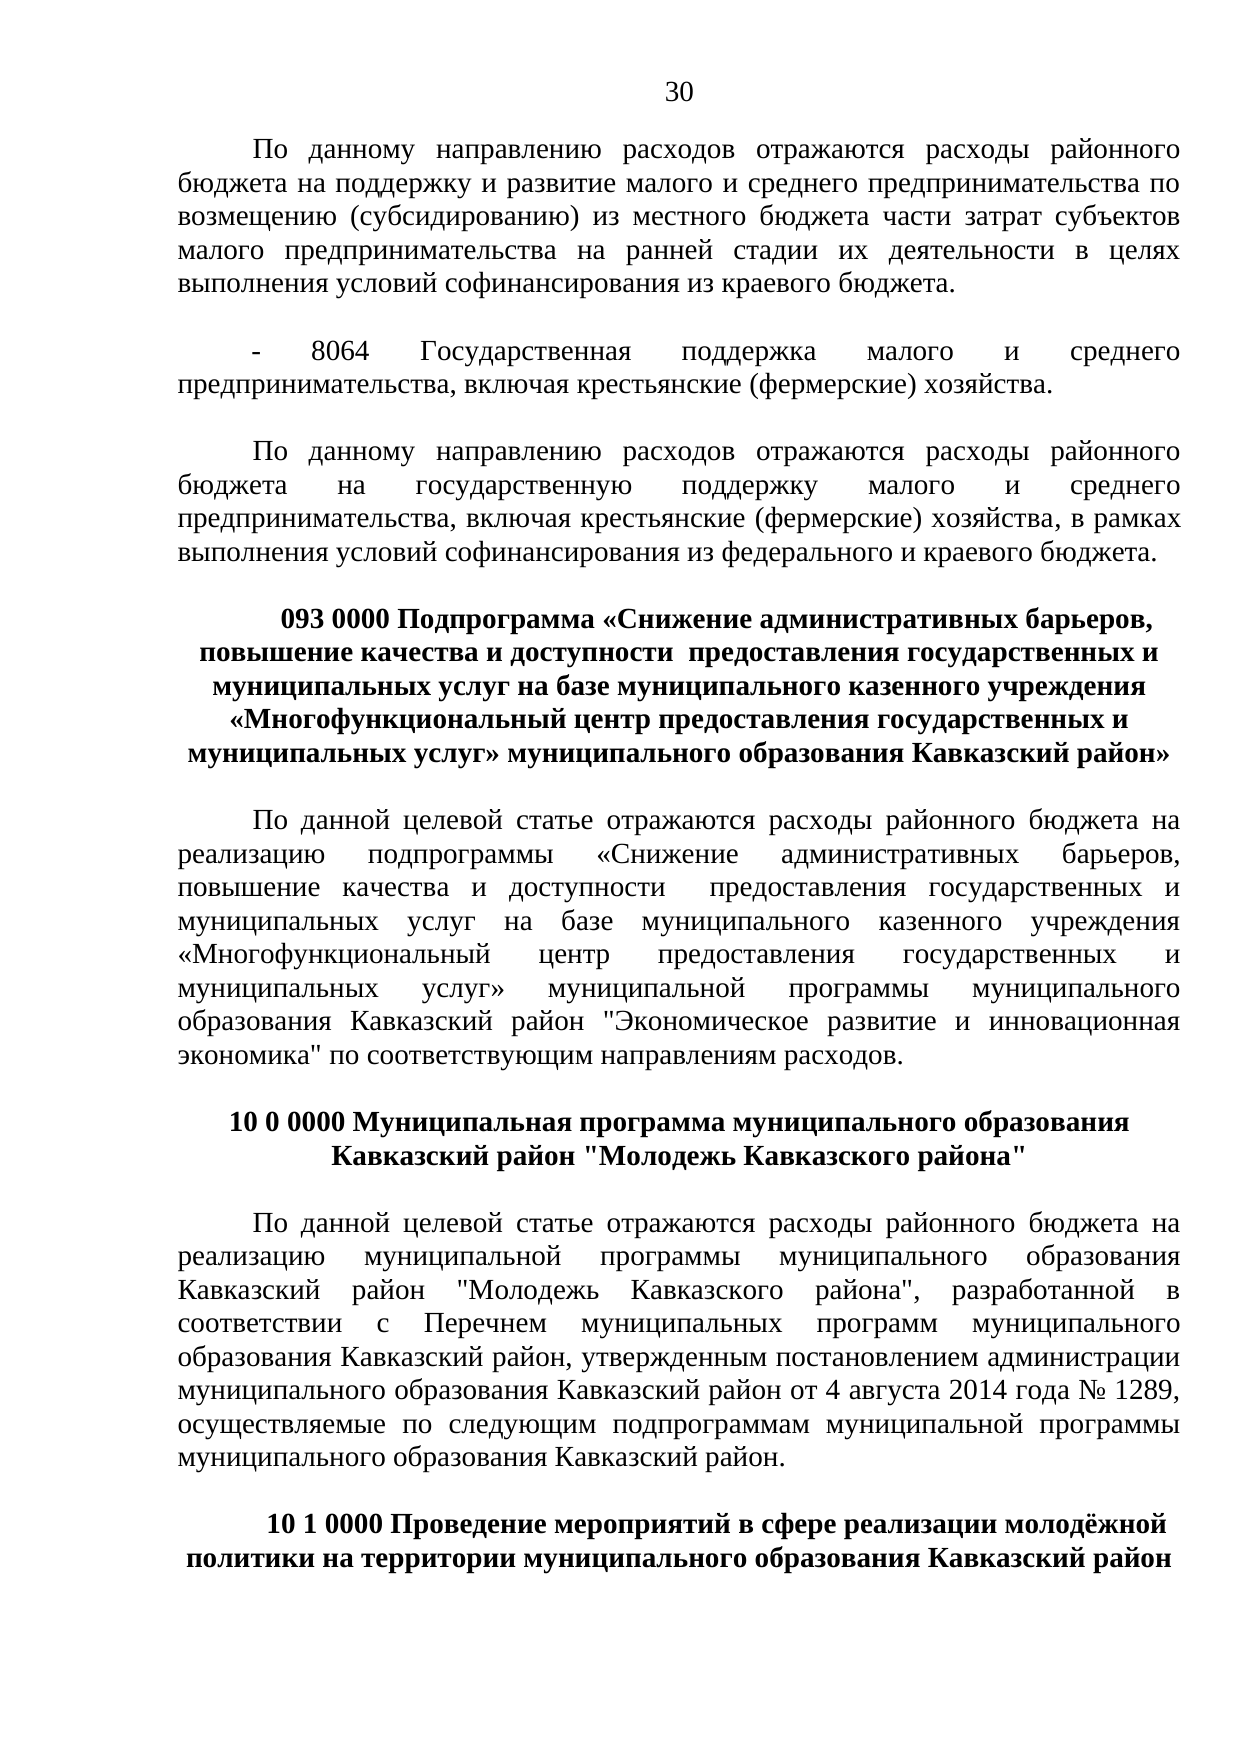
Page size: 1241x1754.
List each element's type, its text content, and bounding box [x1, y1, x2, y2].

text 10 1 0000 Проведение мероприятий в сфере реализации молодёжной политики на территории муниципального образования Кавказский район [177, 1507, 1181, 1574]
text По данному направлению расходов отражаются расходы районного бюджета на поддержку и развитие малого и среднего предпринимательства по возмещению (субсидированию) из местного бюджета части затрат субъектов малого предпринимательства на ранней стадии их деятельности в целях выполнения условий софинансирования из краевого бюджета. [177, 131, 1181, 299]
text 093 0000 Подпрограмма «Снижение административных барьеров, повышение качества и доступности предоставления государственных и муниципальных услуг на базе муниципального казенного учреждения «Многофункциональный центр предоставления государственных и муниципальных услуг» муниципального образования Кавказский район» [177, 601, 1181, 769]
text - 8064 Государственная поддержка малого и среднего предпринимательства, включая крестьянские (фермерские) хозяйства. [177, 333, 1181, 400]
text По данной целевой статье отражаются расходы районного бюджета на реализацию муниципальной программы муниципального образования Кавказский район "Молодежь Кавказского района", разработанной в соответствии с Перечнем муниципальных программ муниципального образования Кавказский район, утвержденным постановлением администрации муниципального образования Кавказский район от 4 августа 2014 года № 1289, осуществляемые по следующим подпрограммам муниципальной программы муниципального образования Кавказский район. [177, 1205, 1181, 1473]
text 10 0 0000 Муниципальная программа муниципального образования Кавказский район "Молодежь Кавказского района" [177, 1104, 1181, 1171]
text По данной целевой статье отражаются расходы районного бюджета на реализацию подпрограммы «Снижение административных барьеров, повышение качества и доступности предоставления государственных и муниципальных услуг на базе муниципального казенного учреждения «Многофункциональный центр предоставления государственных и муниципальных услуг» муниципальной программы муниципального образования Кавказский район "Экономическое развитие и инновационная экономика" по соответствующим направлениям расходов. [177, 802, 1181, 1071]
text По данному направлению расходов отражаются расходы районного бюджета на государственную поддержку малого и среднего предпринимательства, включая крестьянские (фермерские) хозяйства, в рамках выполнения условий софинансирования из федерального и краевого бюджета. [177, 433, 1181, 567]
